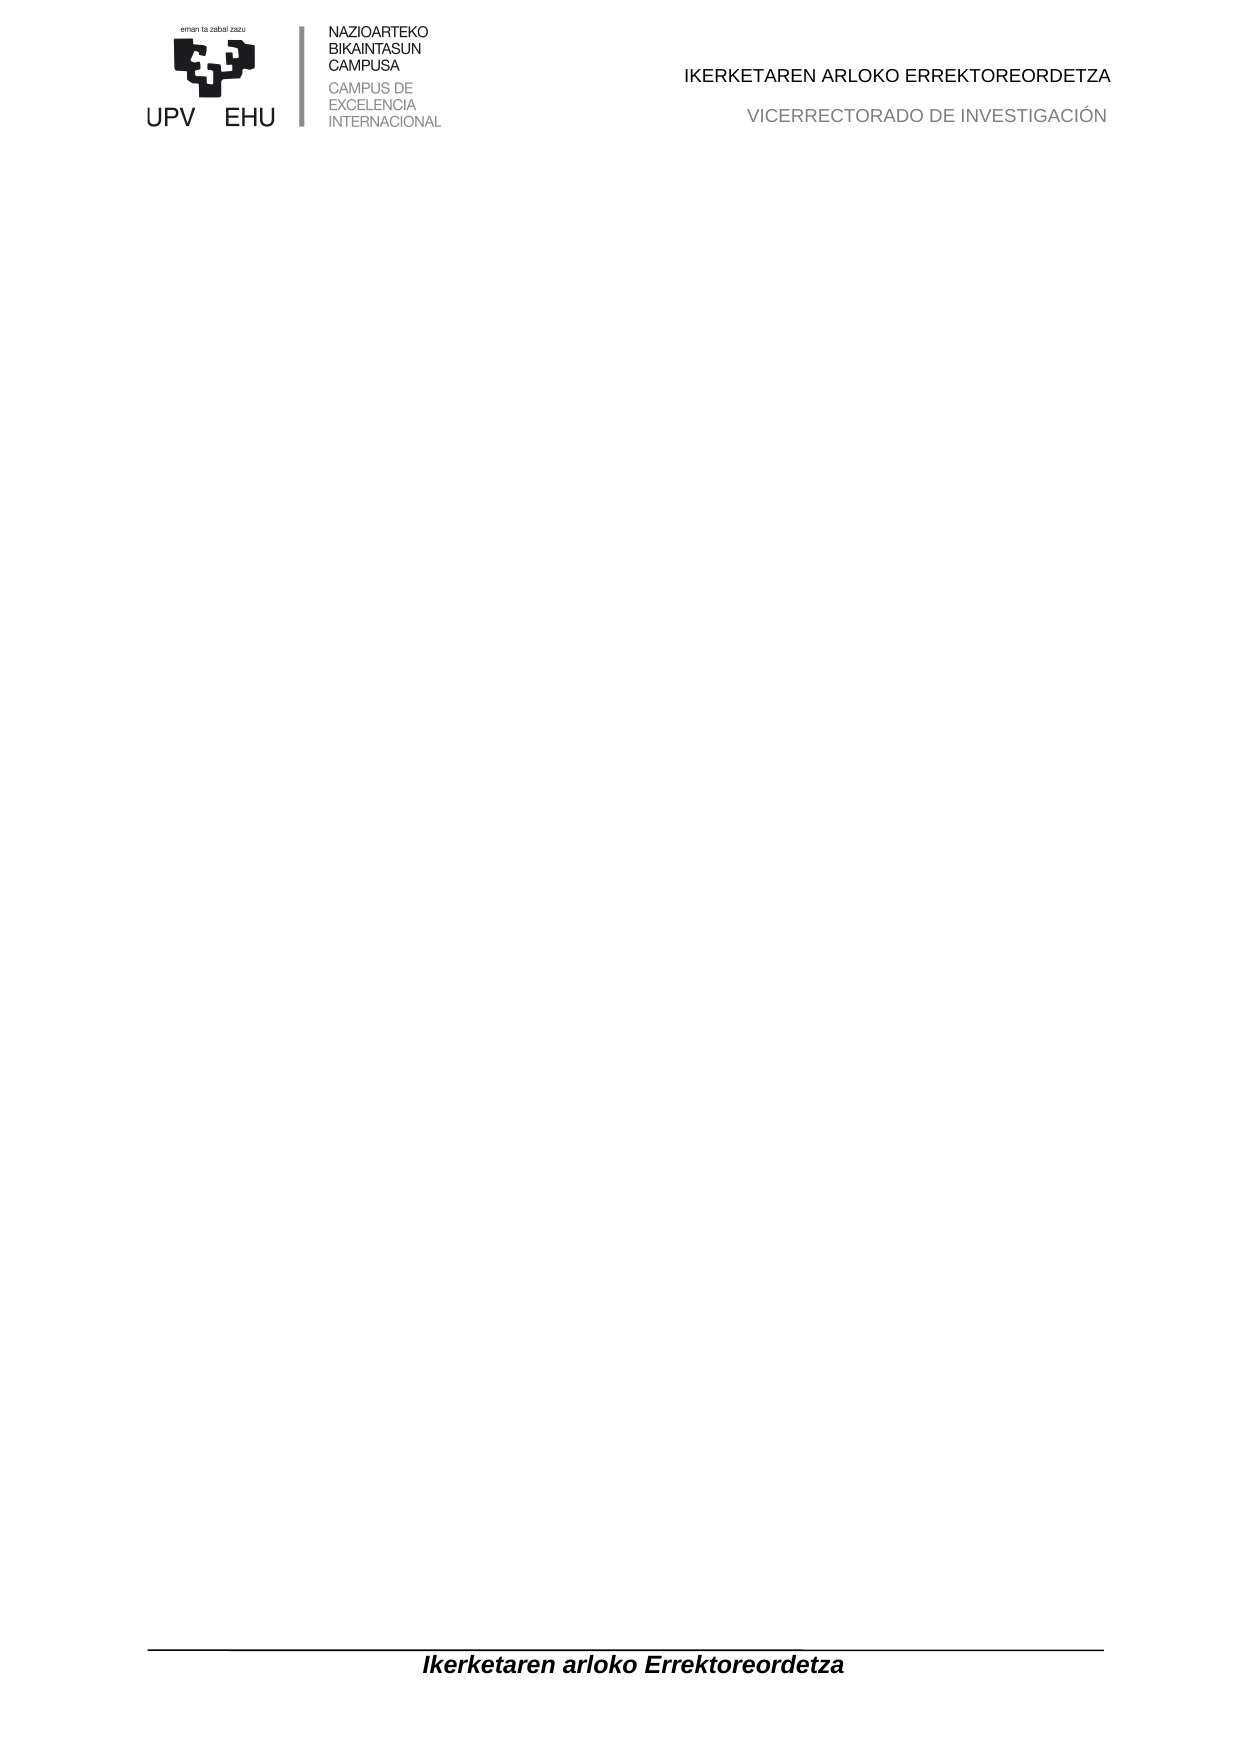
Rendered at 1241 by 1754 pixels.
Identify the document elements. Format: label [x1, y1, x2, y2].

picture [147, 26, 442, 127]
